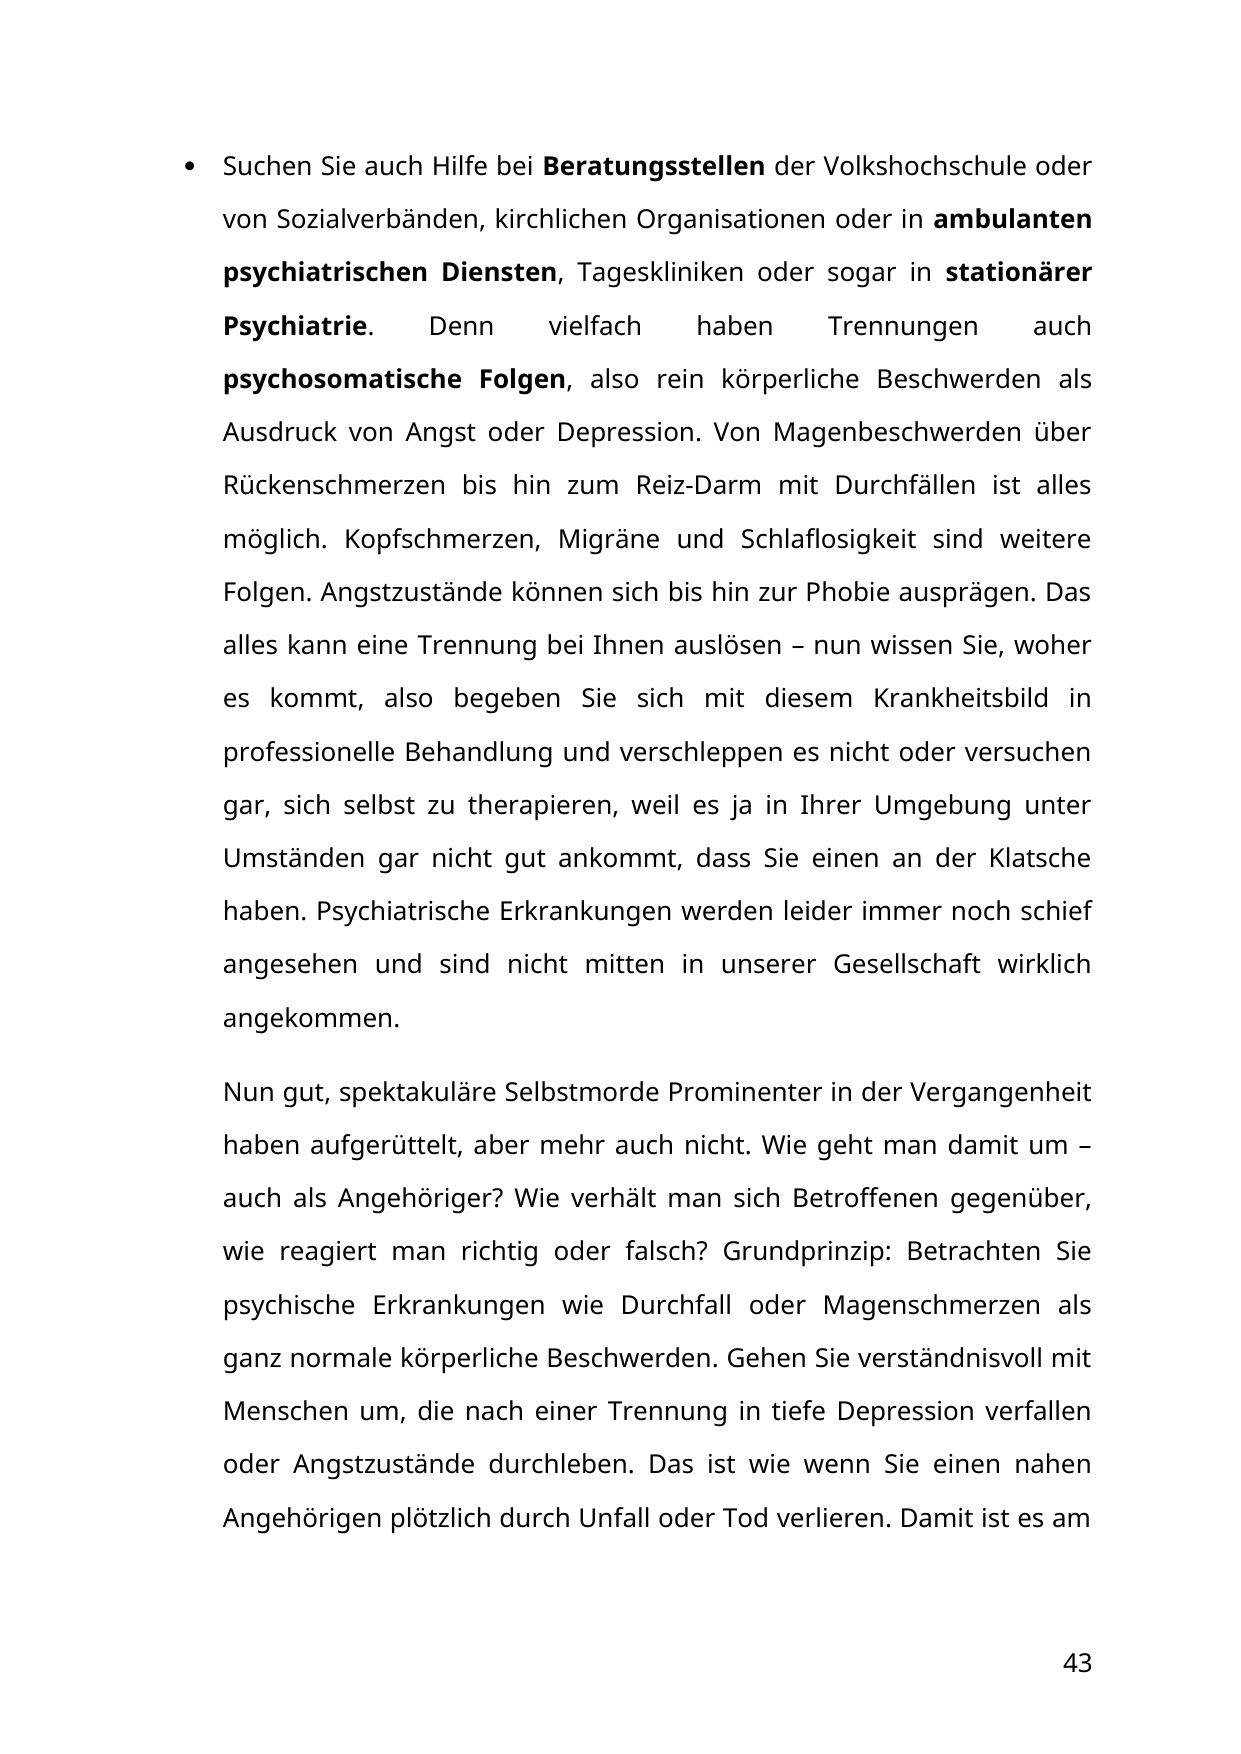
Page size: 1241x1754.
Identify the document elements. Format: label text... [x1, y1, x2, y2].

list Suchen Sie auch Hilfe bei Beratungsstellen der Volkshochschule oder von Sozialverbänden, kirchlichen Organisationen oder in ambulanten psychiatrischen Diensten, Tageskliniken oder sogar in stationärer Psychiatrie. Denn vielfach haben Trennungen auch psychosomatische Folgen, also rein körperliche Beschwerden als Ausdruck von Angst oder Depression. Von Magenbeschwerden über Rückenschmerzen bis hin zum Reiz-Darm mit Durchfällen ist alles möglich. Kopfschmerzen, Migräne und Schlaflosigkeit sind weitere Folgen. Angstzustände können sich bis hin zur Phobie ausprägen. Das alles kann eine Trennung bei Ihnen auslösen – nun wissen Sie, woher es kommt, also begeben Sie sich mit diesem Krankheitsbild in professionelle Behandlung und verschleppen es nicht oder versuchen gar, sich selbst zu therapieren, weil es ja in Ihrer Umgebung unter Umständen gar nicht gut ankommt, dass Sie einen an der Klatsche haben. Psychiatrische Erkrankungen werden leider immer noch schief angesehen und sind nicht mitten in unserer Gesellschaft wirklich angekommen. [185, 148, 1093, 1035]
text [223, 1073, 1093, 1535]
